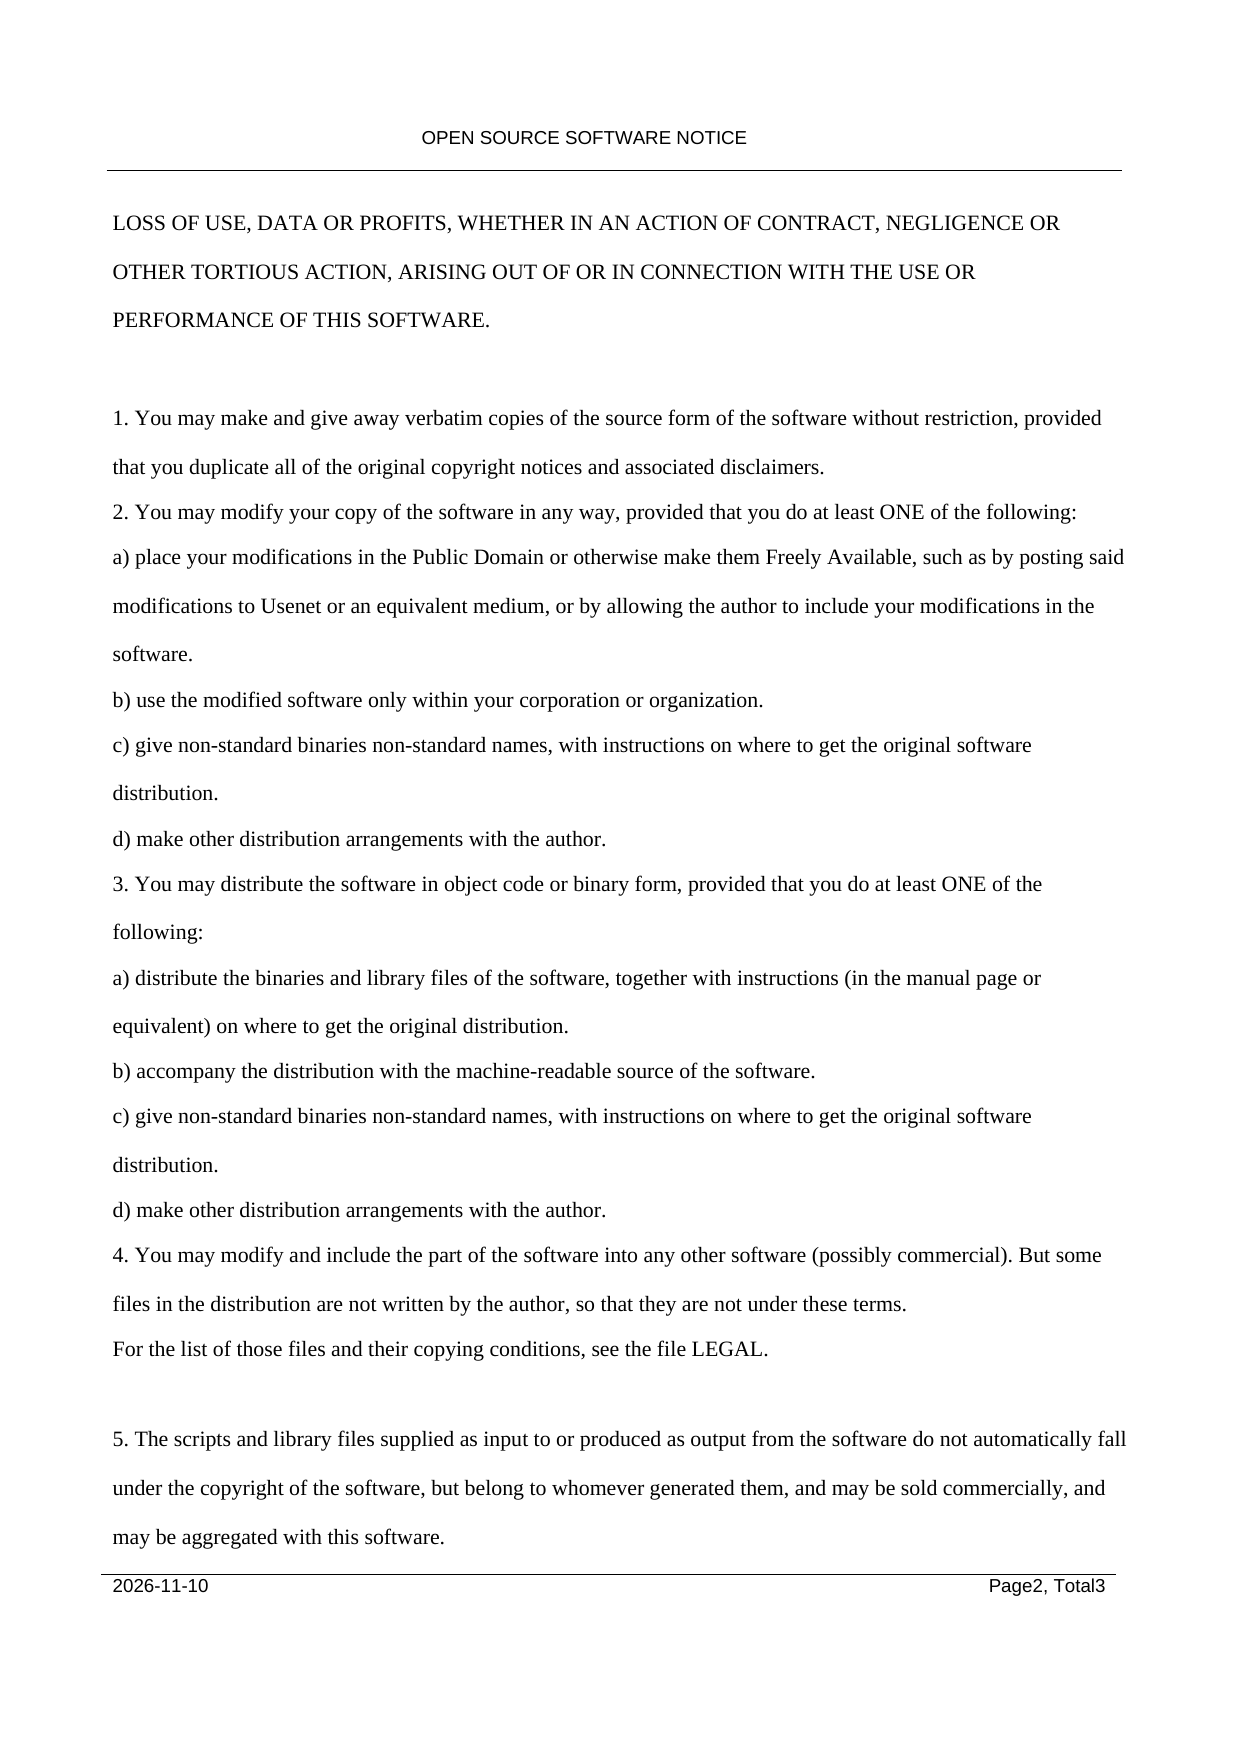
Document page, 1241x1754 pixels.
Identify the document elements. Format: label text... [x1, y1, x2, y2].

text a) distribute the binaries and library files of the software, together with instructions (in the manual page or equivalent) on where to get the original distribution. [112, 961, 1128, 1042]
text d) make other distribution arrangements with the author. [112, 822, 1128, 854]
text d) make other distribution arrangements with the author. [112, 1194, 1128, 1226]
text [112, 206, 1128, 483]
text 4. You may modify and include the part of the software into any other software (possibly commercial). But some files in the distribution are not written by the author, so that they are not under these terms. [112, 1239, 1128, 1320]
text 3. You may distribute the software in object code or binary form, provided that you do at least ONE of the following: [112, 867, 1128, 948]
text c) give non-standard binaries non-standard names, with instructions on where to get the original software distribution. [112, 728, 1128, 809]
text c) give non-standard binaries non-standard names, with instructions on where to get the original software distribution. [112, 1100, 1128, 1181]
text 5. The scripts and library files supplied as input to or produced as output from the software do not automatically fall under the copyright of the software, but belong to whomever generated them, and may be sold commercially, and may be aggregated with this software. [112, 1423, 1128, 1553]
text For the list of those files and their copying conditions, see the file LEGAL. [112, 1333, 1128, 1365]
text b) use the modified software only within your corporation or organization. [112, 683, 1128, 715]
text b) accompany the distribution with the machine-readable source of the software. [112, 1055, 1128, 1087]
text a) place your modifications in the Public Domain or otherwise make them Freely Available, such as by posting said modifications to Usenet or an equivalent medium, or by allowing the author to include your modifications in the software. [112, 540, 1128, 670]
text 2. You may modify your copy of the software in any way, provided that you do at least ONE of the following: [112, 495, 1128, 528]
